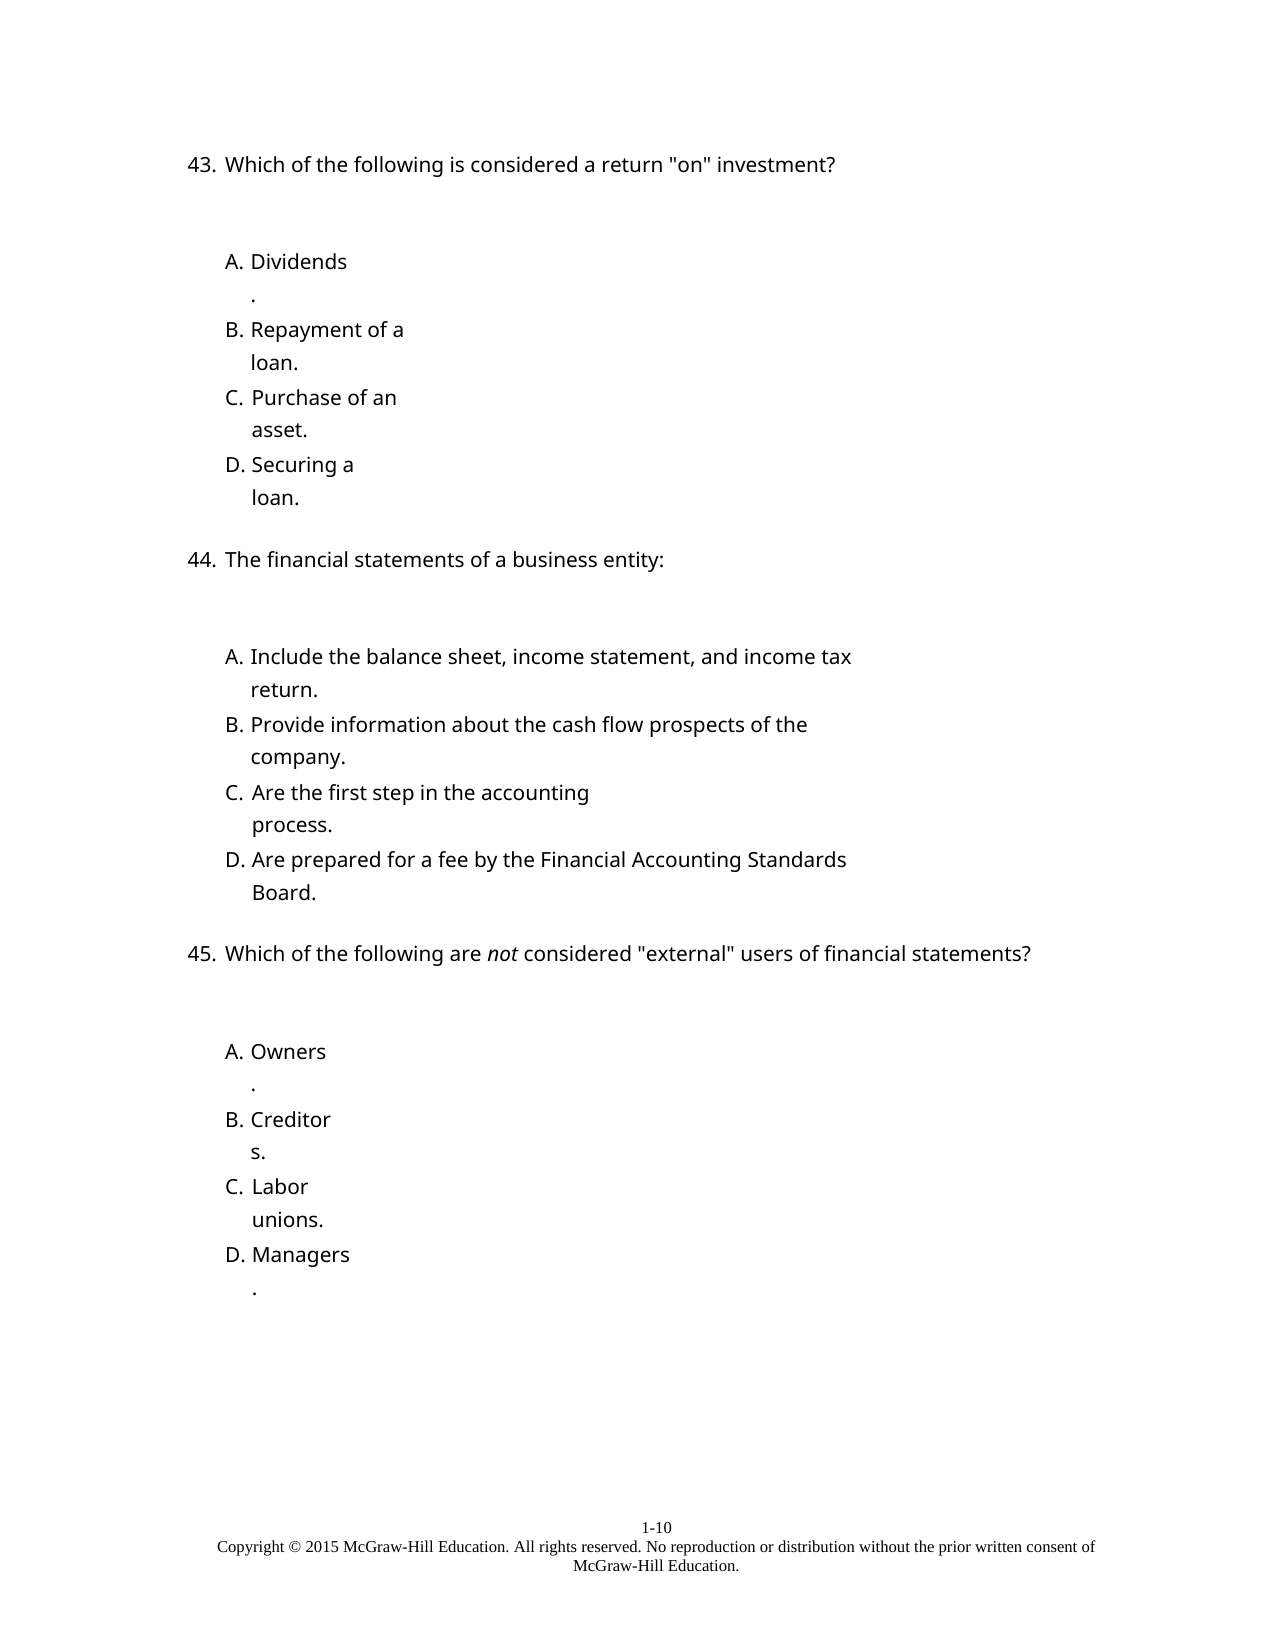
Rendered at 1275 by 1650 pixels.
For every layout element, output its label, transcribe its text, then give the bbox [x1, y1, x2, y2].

table_header Which of the following is considered a return "on" investment? [225, 150, 1125, 516]
table_header 44. [188, 545, 225, 910]
table_header 43. [188, 150, 225, 516]
table_header The financial statements of a business entity: [225, 545, 1125, 910]
table_header Which of the following are not considered "external" users of financial statements? [225, 940, 1125, 1305]
table_header 45. [188, 940, 225, 1305]
